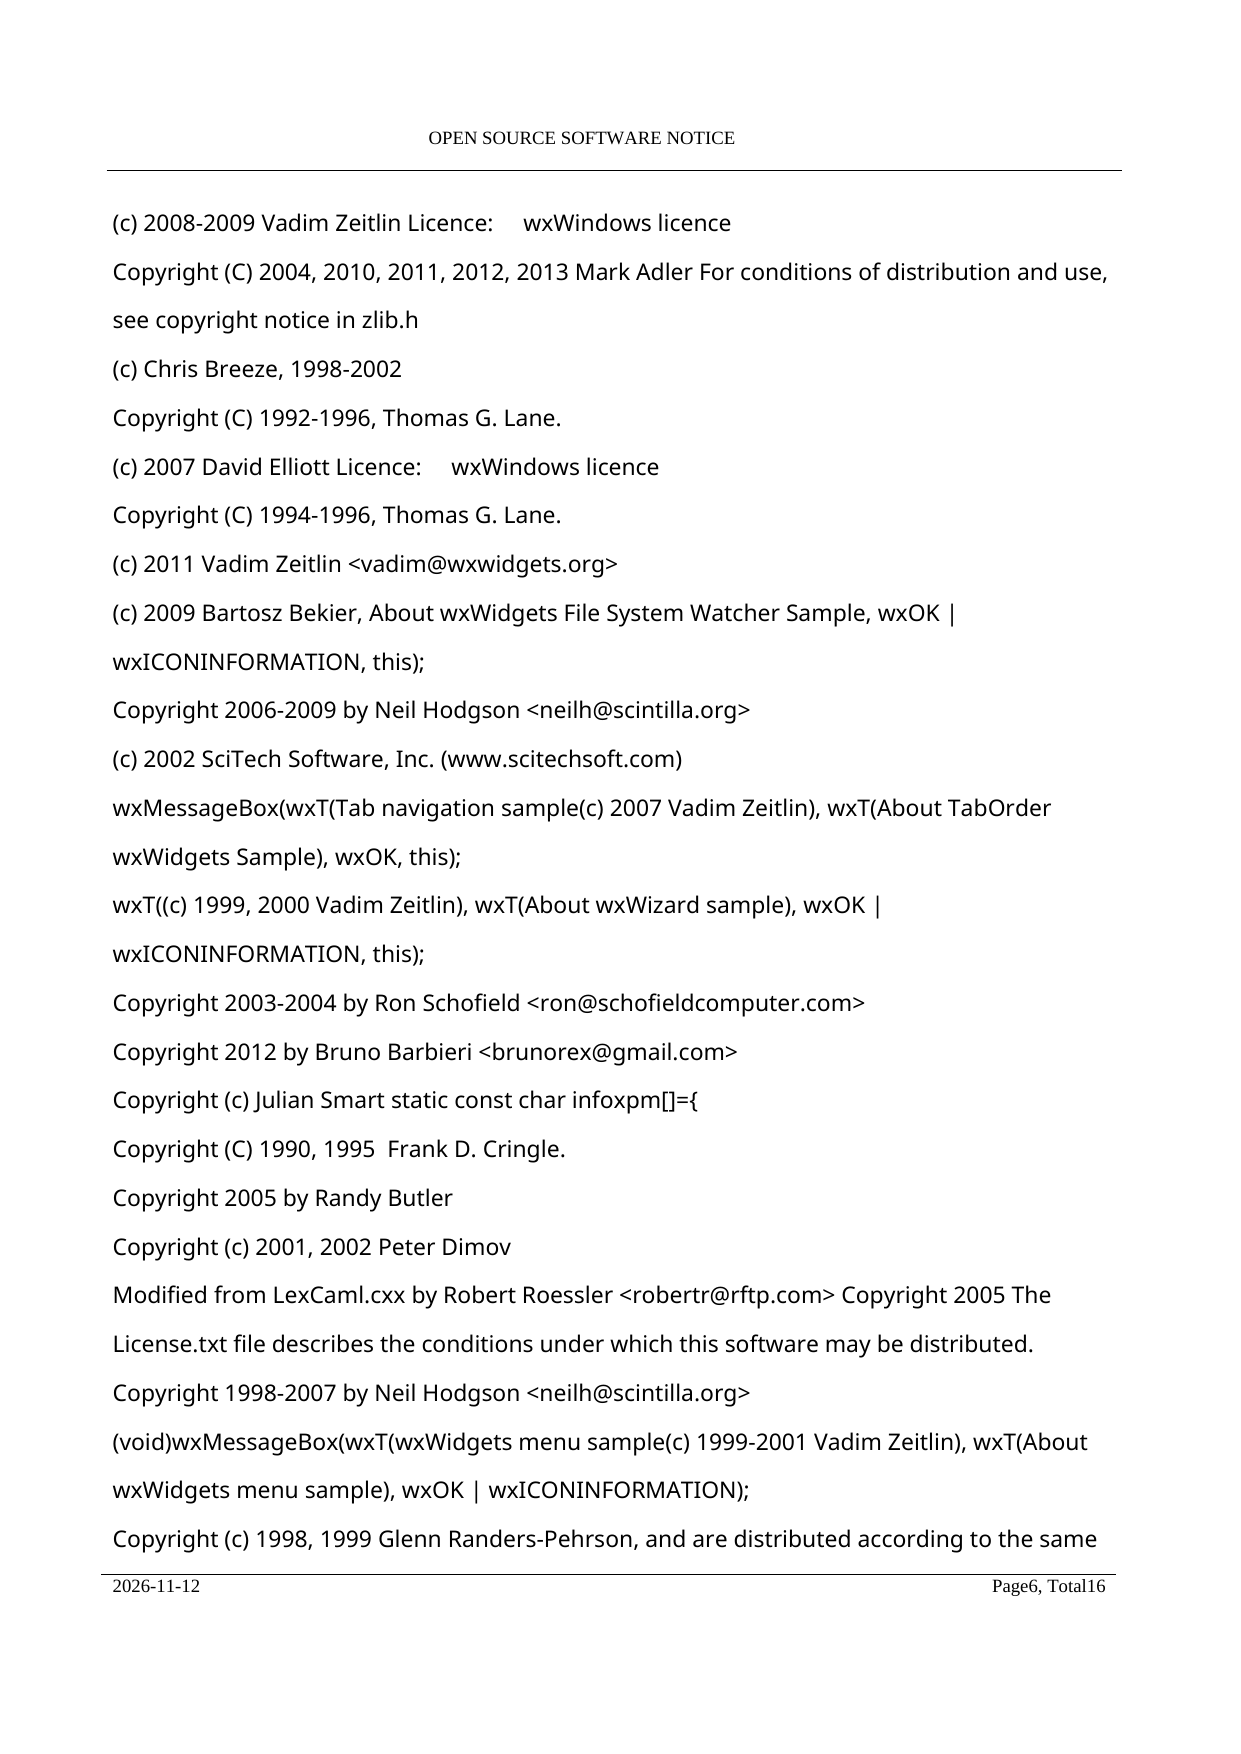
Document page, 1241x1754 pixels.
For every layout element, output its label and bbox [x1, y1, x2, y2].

text [112, 206, 1128, 1555]
